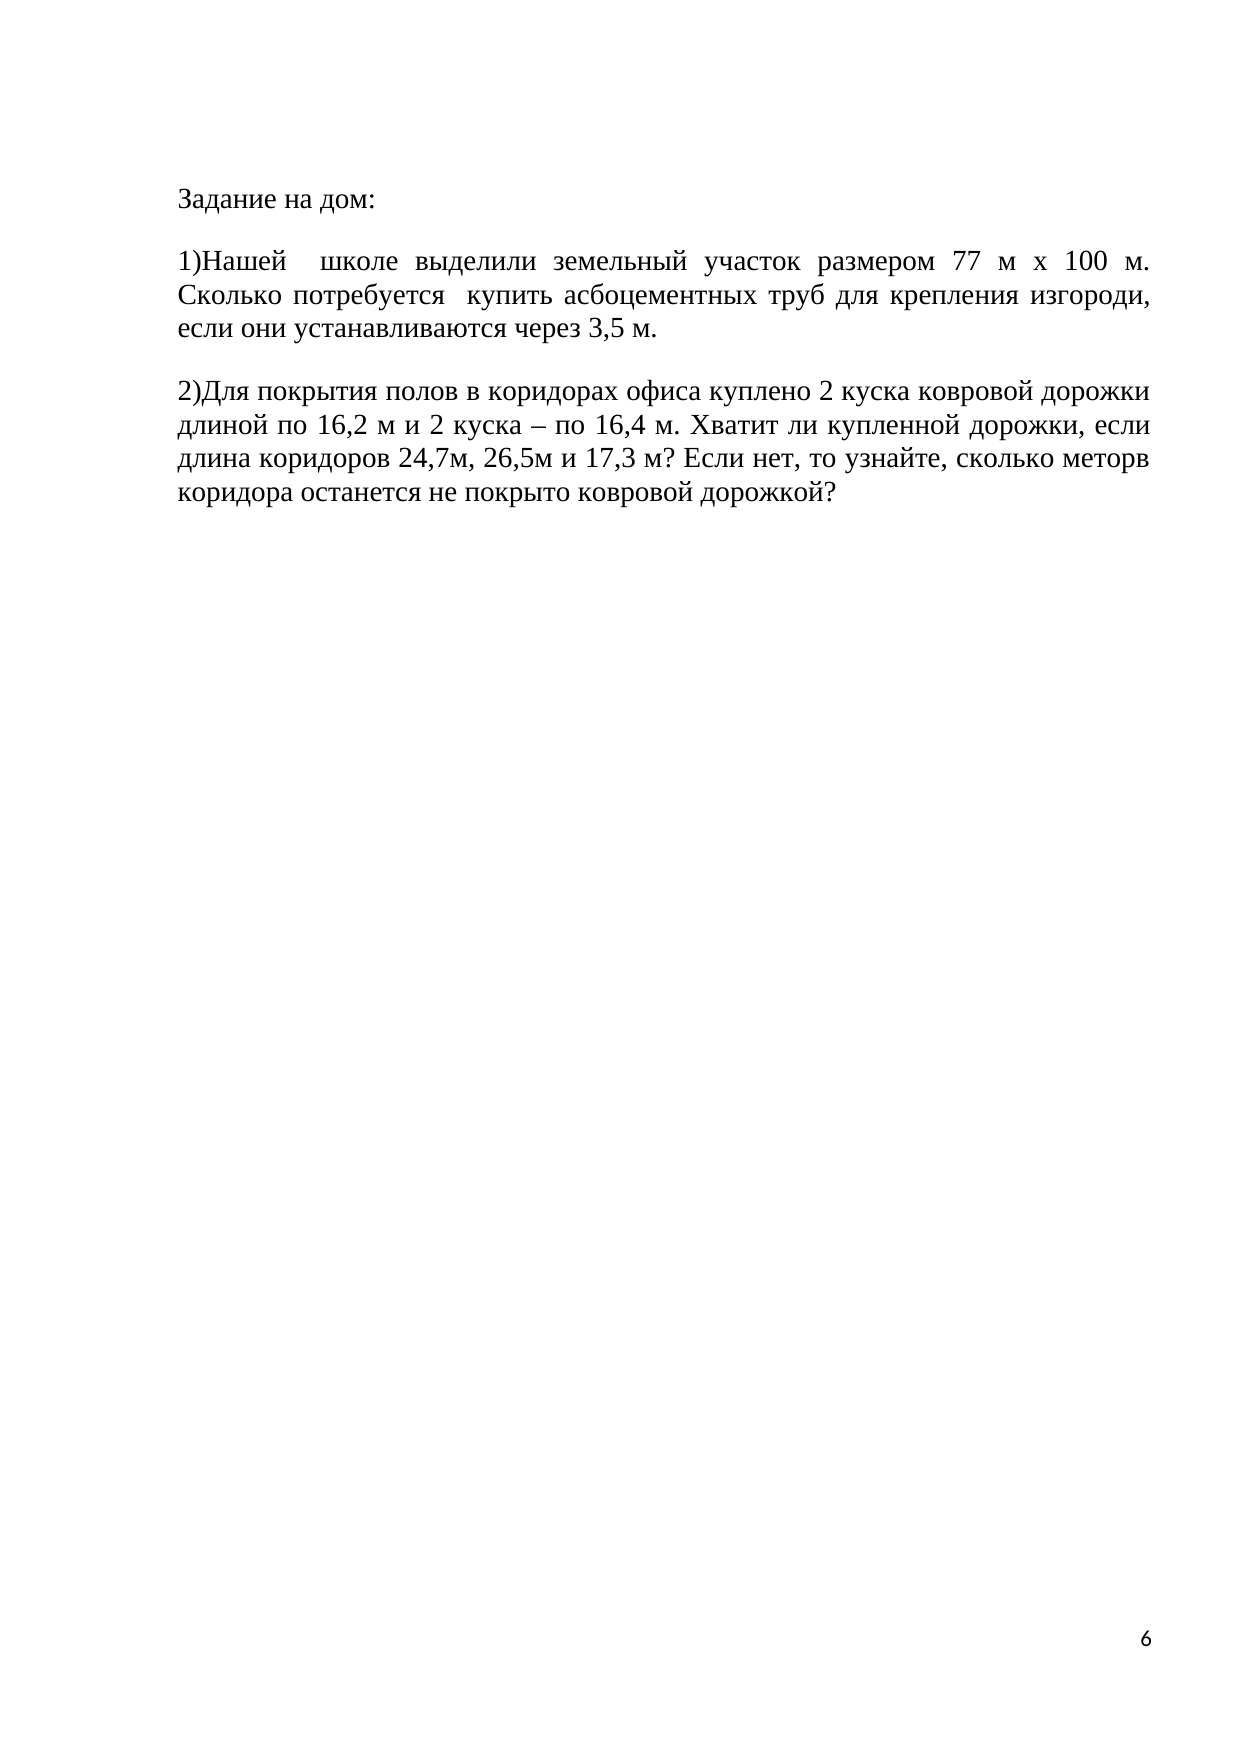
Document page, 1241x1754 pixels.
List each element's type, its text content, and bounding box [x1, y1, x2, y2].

text Задание на дом: [177, 181, 1152, 214]
text 2)Для покрытия полов в коридорах офиса куплено 2 куска ковровой дорожки длиной по 16,2 м и 2 куска – по 16,4 м. Хватит ли купленной дорожки, если длина коридоров 24,7м, 26,5м и 17,3 м? Если нет, то узнайте, сколько меторв коридора останется не покрыто ковровой дорожкой? [177, 373, 1152, 507]
text 1)Нашей школе выделили земельный участок размером 77 м х 100 м. Сколько потребуется купить асбоцементных труб для крепления изгороди, если они устанавливаются через 3,5 м. [177, 243, 1152, 344]
